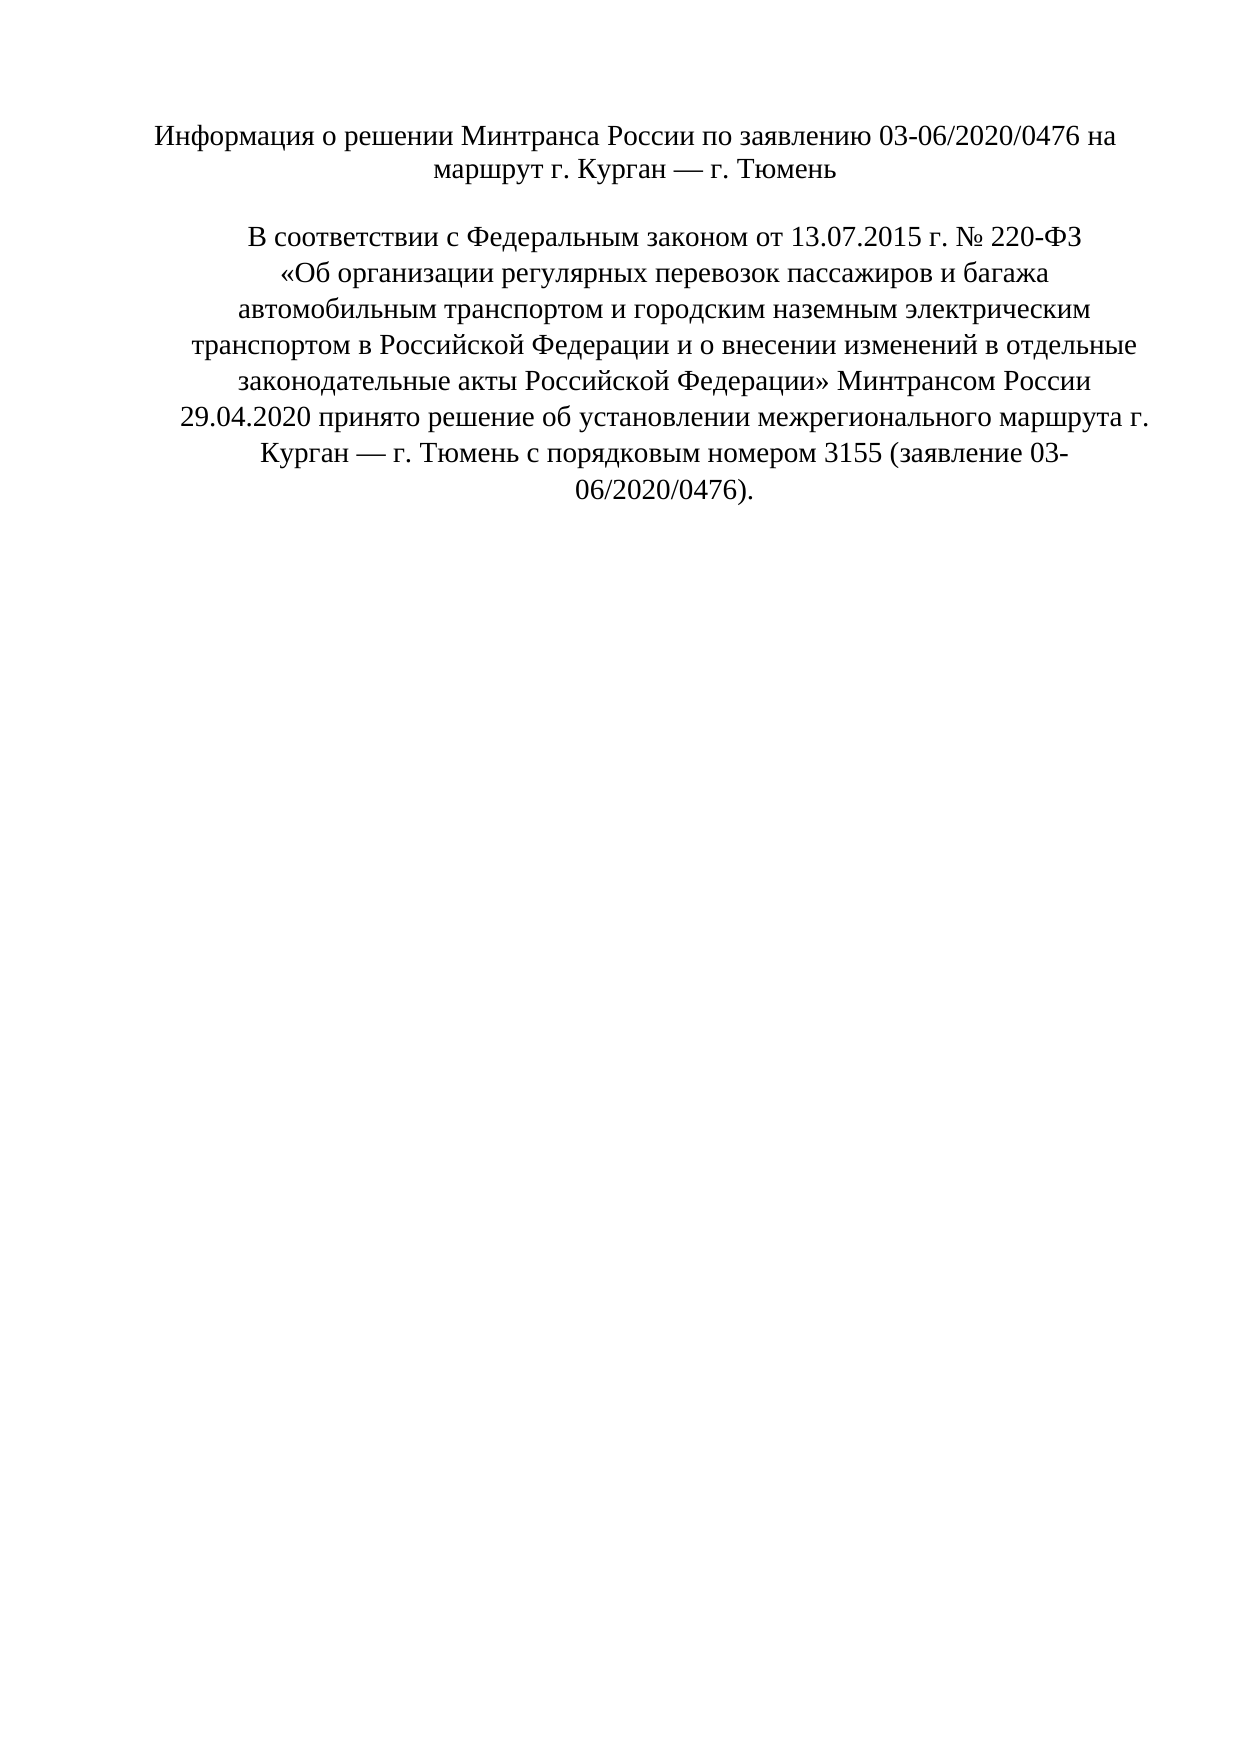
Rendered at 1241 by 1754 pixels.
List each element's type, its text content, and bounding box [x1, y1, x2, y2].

text В соответствии с Федеральным законом от 13.07.2015 г. № 220-ФЗ «Об организации регулярных перевозок пассажиров и багажа автомобильным транспортом и городским наземным электрическим транспортом в Российской Федерации и о внесении изменений в отдельные законодательные акты Российской Федерации» Минтрансом России 29.04.2020 принято решение об установлении межрегионального маршрута г. Курган — г. Тюмень с порядковым номером 3155 (заявление 03-06/2020/0476). [177, 219, 1152, 505]
text Информация о решении Минтранса России по заявлению 03-06/2020/0476 на маршрут г. Курган — г. Тюмень [118, 118, 1152, 185]
